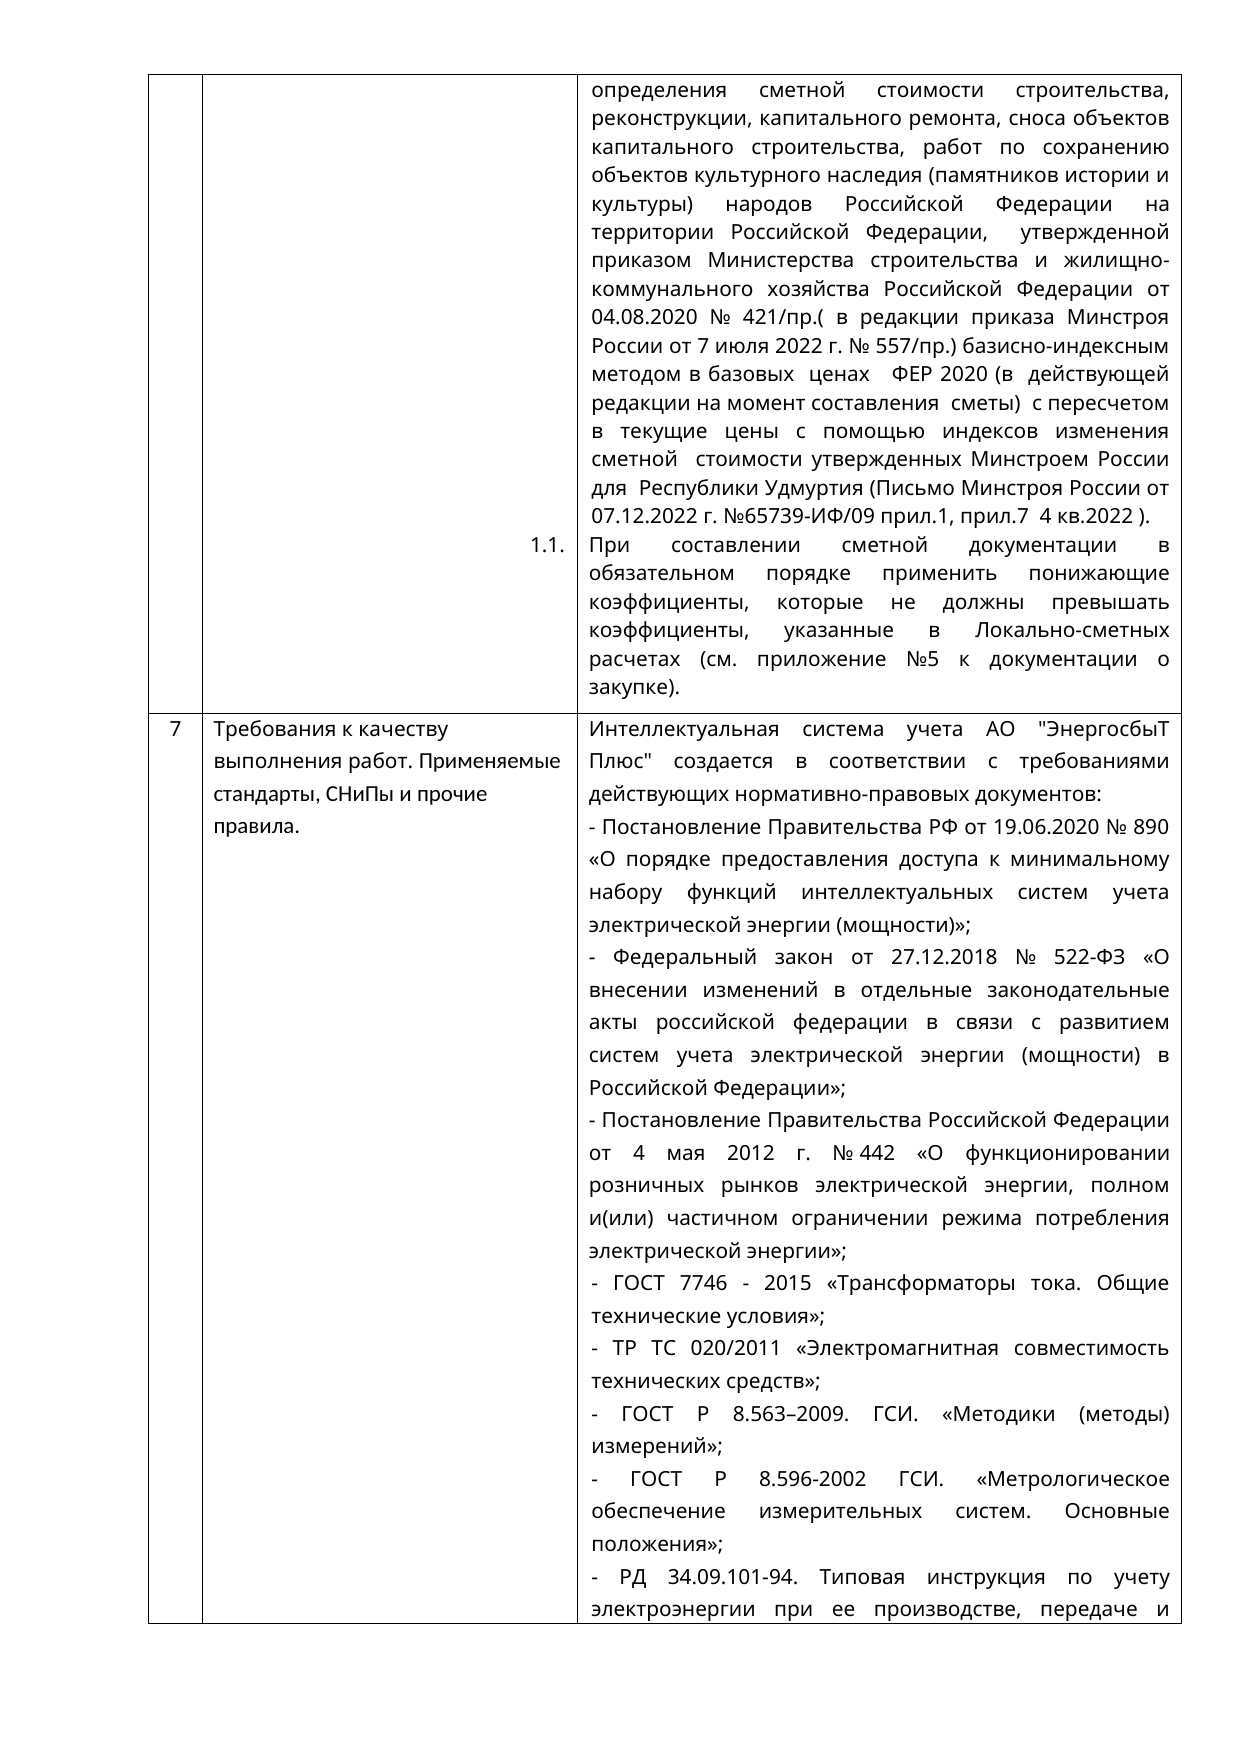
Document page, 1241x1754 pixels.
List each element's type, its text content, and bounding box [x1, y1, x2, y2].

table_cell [203, 714, 577, 1623]
table_cell 7 [149, 714, 202, 1623]
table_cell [203, 75, 577, 713]
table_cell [578, 75, 1181, 713]
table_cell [578, 714, 1181, 1623]
table_cell 6 [149, 75, 202, 713]
